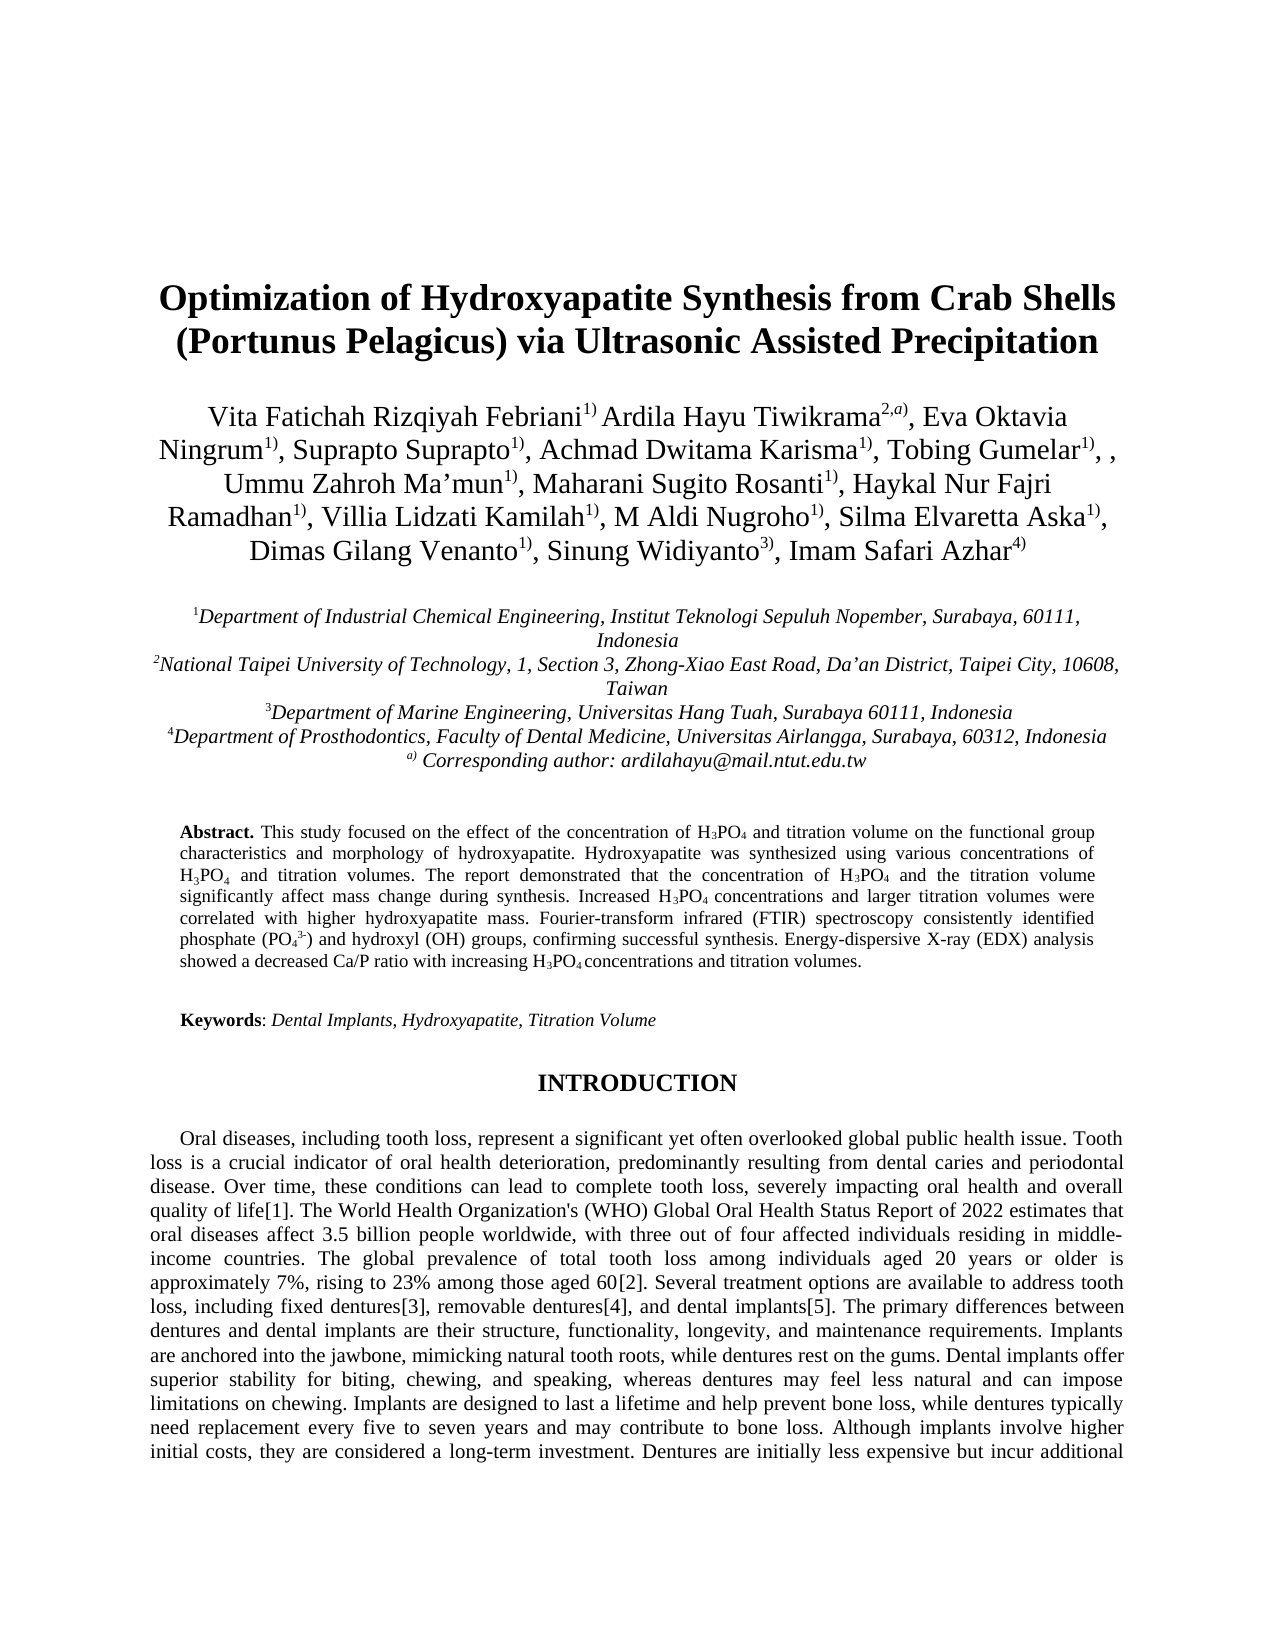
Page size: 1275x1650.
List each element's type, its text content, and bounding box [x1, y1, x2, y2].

text Vita Fatichah Rizqiyah Febriani1) Ardila Hayu Tiwikrama2,a), Eva Oktavia Ningrum1), Suprapto Suprapto1), Achmad Dwitama Karisma1), Tobing Gumelar1), , Ummu Zahroh Ma’mun1), Maharani Sugito Rosanti1), Haykal Nur Fajri Ramadhan1), Villia Lidzati Kamilah1), M Aldi Nugroho1), Silma Elvaretta Aska1), Dimas Gilang Venanto1), Sinung Widiyanto3), Imam Safari Azhar4) [150, 399, 1125, 566]
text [150, 1126, 1125, 1463]
text 1Department of Industrial Chemical Engineering, Institut Teknologi Sepuluh Nopember, Surabaya, 60111, Indonesia [150, 604, 1125, 652]
subtitle INTRODUCTION [150, 1068, 1125, 1097]
title Optimization of Hydroxyapatite Synthesis from Crab Shells (Portunus Pelagicus) via Ultrasonic Assisted Precipitation [150, 275, 1125, 361]
text Abstract. This study focused on the effect of the concentration of H3PO4 and titration volume on the functional group characteristics and morphology of hydroxyapatite. Hydroxyapatite was synthesized using various concentrations of H₃PO₄ and titration volumes. The report demonstrated that the concentration of H3PO4 and the titration volume significantly affect mass change during synthesis. Increased H3PO4 concentrations and larger titration volumes were correlated with higher hydroxyapatite mass. Fourier-transform infrared (FTIR) spectroscopy consistently identified phosphate (PO43-) and hydroxyl (OH) groups, confirming successful synthesis. Energy-dispersive X-ray (EDX) analysis showed a decreased Ca/P ratio with increasing H3PO4 concentrations and titration volumes. [179, 821, 1095, 971]
text 4Department of Prosthodontics, Faculty of Dental Medicine, Universitas Airlangga, Surabaya, 60312, Indonesia a) Corresponding author: ardilahayu@mail.ntut.edu.tw [150, 724, 1125, 772]
text 2National Taipei University of Technology, 1, Section 3, Zhong-Xiao East Road, Da’an District, Taipei City, 10608, Taiwan [150, 652, 1125, 700]
text Keywords: Dental Implants, Hydroxyapatite, Titration Volume [180, 1009, 1095, 1031]
text 3Department of Marine Engineering, Universitas Hang Tuah, Surabaya 60111, Indonesia [150, 700, 1125, 724]
